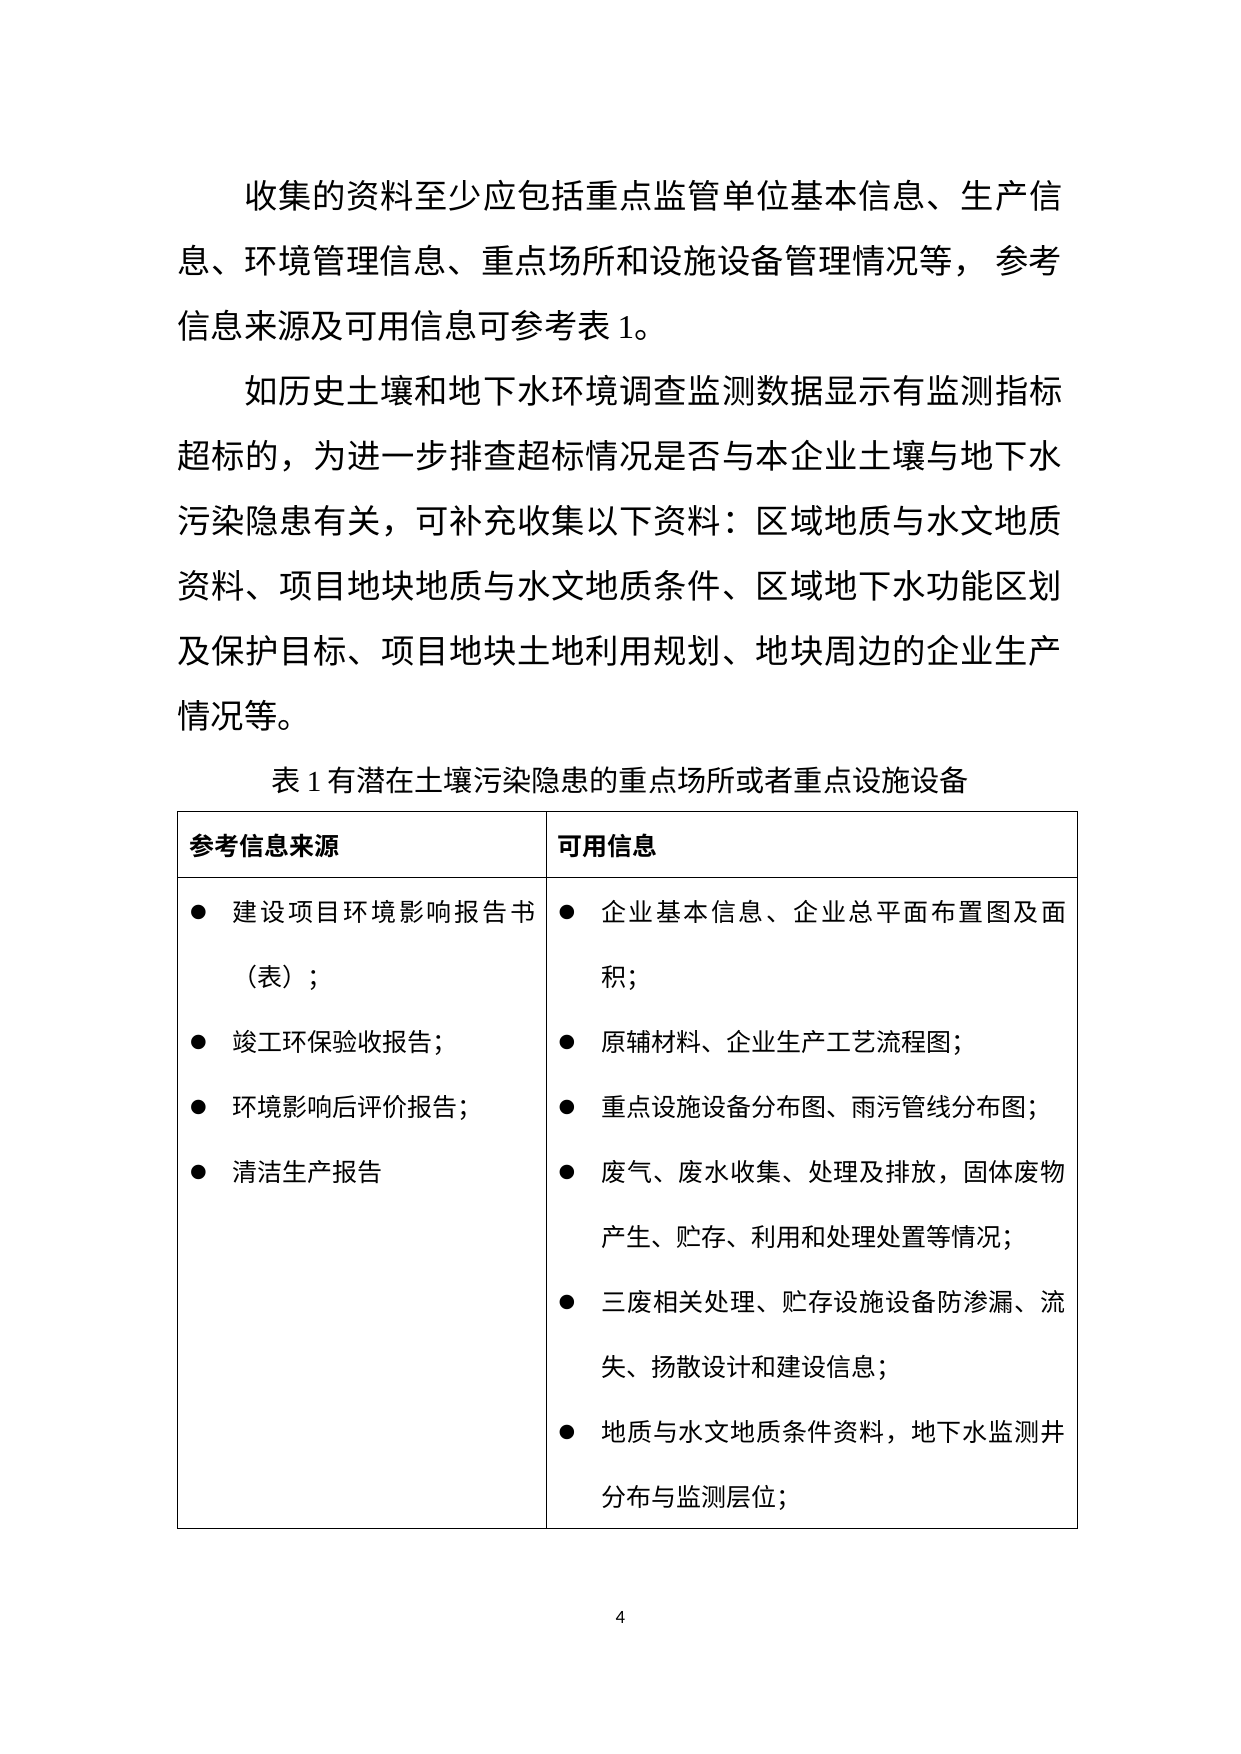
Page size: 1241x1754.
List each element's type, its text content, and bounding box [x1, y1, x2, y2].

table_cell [547, 878, 1077, 1528]
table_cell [178, 878, 546, 1528]
text 如历史土壤和地下水环境调查监测数据显示有监测指标超标的，为进一步排查超标情况是否与本企业土壤与地下水污染隐患有关，可补充收集以下资料：区域地质与水文地质资料、项目地块地质与水文地质条件、区域地下水功能区划及保护目标、项目地块土地利用规划、地块周边的企业生产情况等。 [177, 356, 1063, 746]
table_header 参考信息来源 [178, 812, 546, 877]
text 收集的资料至少应包括重点监管单位基本信息、生产信息、环境管理信息、重点场所和设施设备管理情况等， 参考信息来源及可用信息可参考表1。 [177, 161, 1063, 356]
table_header 可用信息 [547, 812, 1077, 877]
text 表1有潜在土壤污染隐患的重点场所或者重点设施设备 [177, 746, 1063, 811]
